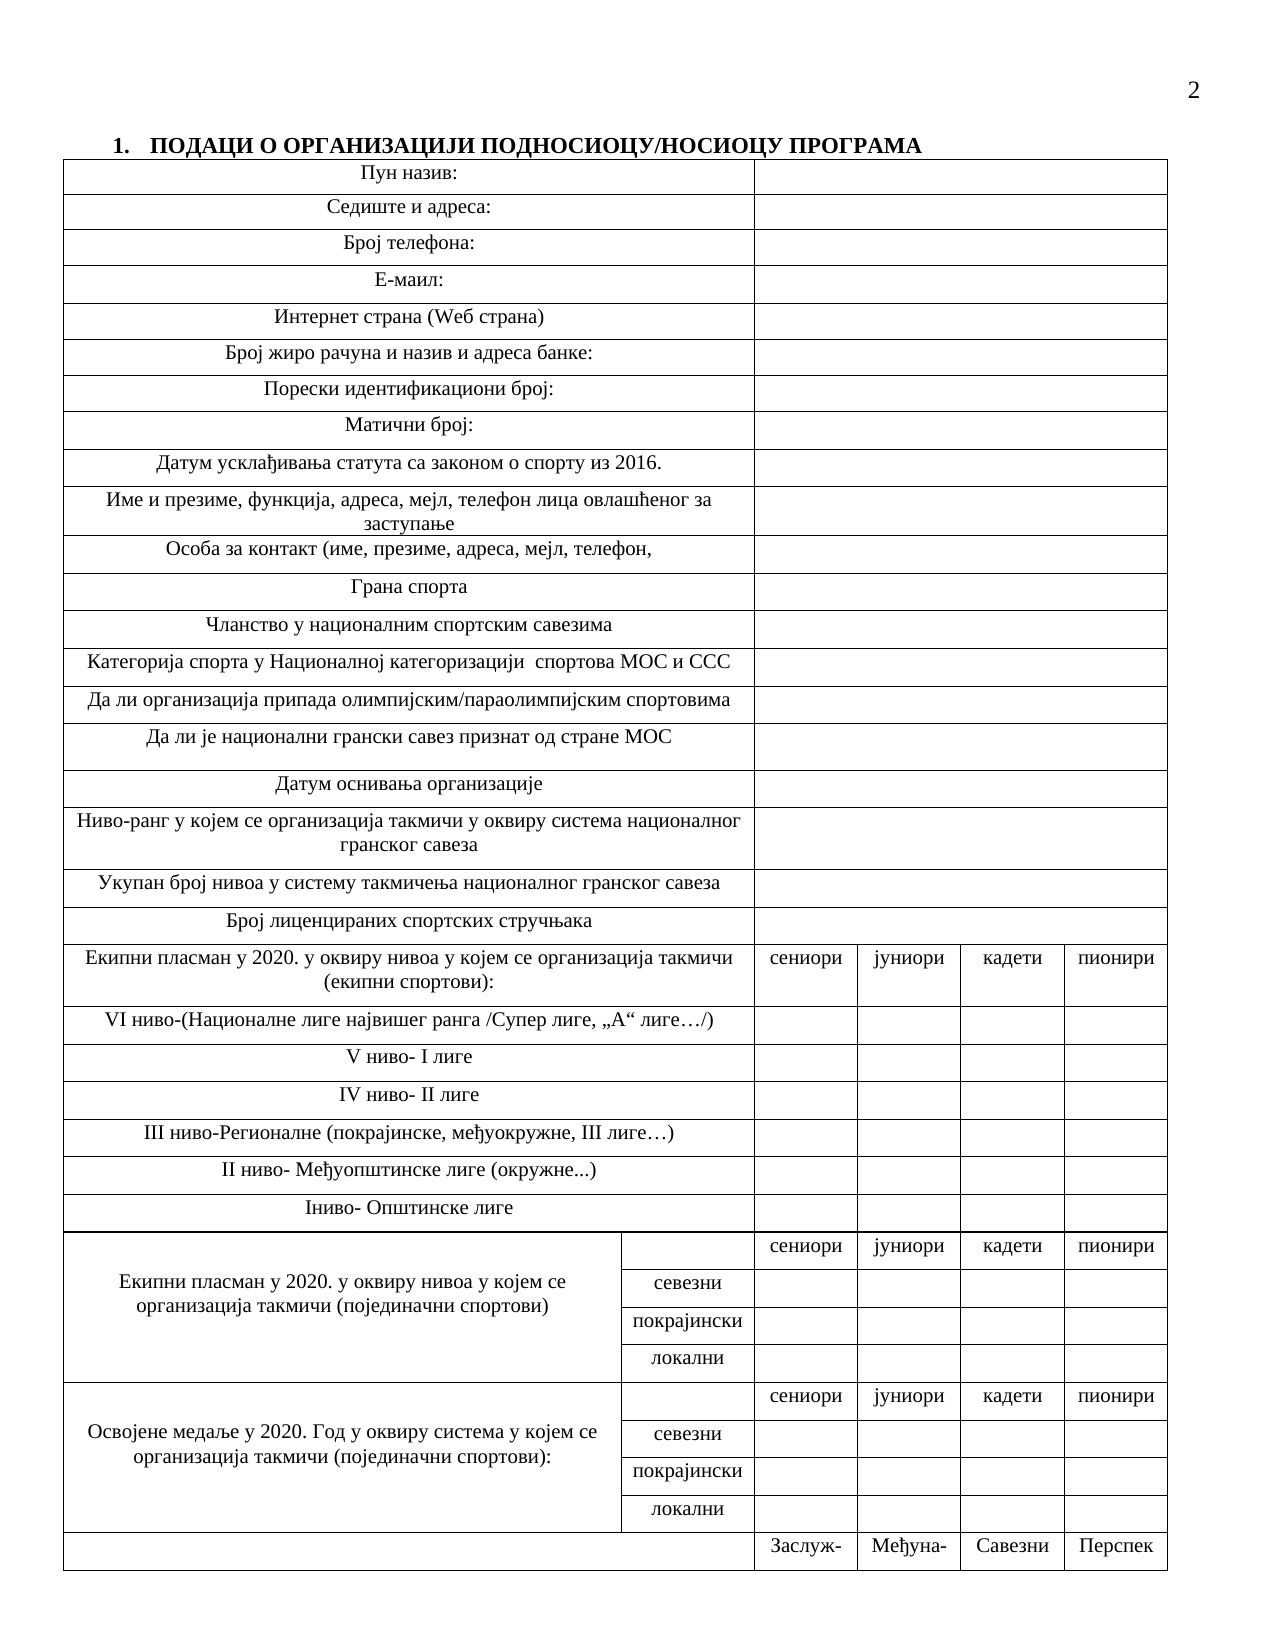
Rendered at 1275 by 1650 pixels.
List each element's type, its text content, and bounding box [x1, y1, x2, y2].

table_cell [755, 1496, 857, 1532]
table_cell [755, 771, 1167, 807]
table_cell [755, 1045, 857, 1081]
table_cell [858, 1496, 960, 1532]
table_cell Интернет страна (Wеб страна) [64, 304, 754, 339]
table_cell Број телефона: [64, 230, 754, 265]
table_cell Међуна-родни [858, 1533, 960, 1570]
table_cell [755, 724, 1167, 770]
table_cell [1065, 1195, 1167, 1231]
table_cell [1065, 1157, 1167, 1194]
table_cell [961, 1082, 1064, 1119]
table_cell [858, 1082, 960, 1119]
table_cell [755, 536, 1167, 573]
table_cell [961, 1458, 1064, 1495]
table_cell [755, 304, 1167, 339]
table_cell покрајински [622, 1458, 754, 1495]
table_cell [622, 1233, 754, 1269]
table_cell Име и презиме, функција, адреса, мејл, телефон лица овлашћеног за заступање [64, 487, 754, 535]
table_cell [961, 1195, 1064, 1231]
table_cell Освојене медаље у 2020. Год у оквиру система у којем се организација такмичи (појединачни спортови): [64, 1383, 621, 1532]
table_cell [1065, 1421, 1167, 1457]
table_cell пионири [1065, 1233, 1167, 1269]
table_cell [1065, 1458, 1167, 1495]
table_header [755, 160, 1167, 193]
table_cell [755, 611, 1167, 648]
table_cell пионири [1065, 1383, 1167, 1419]
table_cell [961, 1120, 1064, 1156]
table_cell [1065, 1120, 1167, 1156]
table_cell кадети [961, 1233, 1064, 1269]
table_cell кадети [961, 1383, 1064, 1419]
table_cell [858, 1345, 960, 1382]
table_cell Грана спорта [64, 574, 754, 610]
table_cell [1065, 1496, 1167, 1532]
table_cell Екипни пласман у 2020. у оквиру нивоа у којем се организација такмичи (екипни спортови): [64, 945, 754, 1006]
table_cell Ниво-ранг у којем се организација такмичи у оквиру система националног гранског савеза [64, 808, 754, 869]
table_cell [755, 266, 1167, 303]
table_cell [858, 1308, 960, 1344]
table_cell сениори [755, 1233, 857, 1269]
table_cell севезни [622, 1270, 754, 1307]
table_cell [961, 1421, 1064, 1457]
table_cell [755, 908, 1167, 944]
table_cell III ниво-Регионалне (покрајинске, међуокружне, III лиге…) [64, 1120, 754, 1156]
table_cell [755, 1421, 857, 1457]
table_cell [755, 1345, 857, 1382]
table_cell [961, 1045, 1064, 1081]
table_cell локални [622, 1345, 754, 1382]
table_cell [755, 450, 1167, 486]
table_cell [961, 1270, 1064, 1307]
table_cell V ниво- I лиге [64, 1045, 754, 1081]
table_cell [755, 1458, 857, 1495]
table_cell [961, 1157, 1064, 1194]
table_cell [755, 1007, 857, 1043]
table_cell јуниори [858, 1233, 960, 1269]
table_cell [755, 1270, 857, 1307]
table_cell [858, 1458, 960, 1495]
table_cell [1065, 1270, 1167, 1307]
table_cell Матични број: [64, 412, 754, 449]
table_cell [1065, 1045, 1167, 1081]
table_cell Датум оснивања организације [64, 771, 754, 807]
table_cell [961, 1308, 1064, 1344]
table_cell Е-маил: [64, 266, 754, 303]
table_cell Датум усклађивања статута са законом о спорту из 2016. [64, 450, 754, 486]
table_cell [858, 1007, 960, 1043]
table_cell Екипни пласман у 2020. у оквиру нивоа у којем се организација такмичи (појединачни спортови) [64, 1233, 621, 1382]
table_cell [1065, 1345, 1167, 1382]
table_cell [622, 1383, 754, 1419]
table_cell [755, 1120, 857, 1156]
table_cell [755, 1195, 857, 1231]
table_cell [858, 1157, 960, 1194]
table_cell [1065, 1082, 1167, 1119]
table_cell Перспек-тивни [1065, 1533, 1167, 1570]
table_cell кадети [961, 945, 1064, 1006]
table_cell Особа за контакт (име, презиме, адреса, мејл, телефон, [64, 536, 754, 573]
table_cell сениори [755, 945, 857, 1006]
table_header Пун назив: [64, 160, 754, 193]
table_cell Да ли организација припада олимпијским/параолимпијским спортовима [64, 687, 754, 723]
table_cell IV ниво- II лиге [64, 1082, 754, 1119]
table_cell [64, 1533, 754, 1570]
table_cell [858, 1421, 960, 1457]
table_cell [755, 1082, 857, 1119]
table_cell Седиште и адреса: [64, 195, 754, 229]
table_cell [755, 230, 1167, 265]
table_cell Да ли је национални грански савез признат од стране МОС [64, 724, 754, 770]
table_cell сениори [755, 1383, 857, 1419]
table_cell [858, 1120, 960, 1156]
table_cell Савезни [961, 1533, 1064, 1570]
table_cell [755, 412, 1167, 449]
table_cell [858, 1045, 960, 1081]
table_cell [755, 376, 1167, 411]
table_cell [961, 1345, 1064, 1382]
table_cell Број лиценцираних спортских стручњака [64, 908, 754, 944]
table_cell пионири [1065, 945, 1167, 1006]
table_cell [1065, 1308, 1167, 1344]
table_cell Порески идентификациони број: [64, 376, 754, 411]
table_cell јуниори [858, 1383, 960, 1419]
table_cell севезни [622, 1421, 754, 1457]
table_cell јуниори [858, 945, 960, 1006]
table_cell [755, 195, 1167, 229]
list ПОДАЦИ О ОРГАНИЗАЦИЈИ ПОДНОСИОЦУ/НОСИОЦУ ПРОГРАМА [112, 132, 1200, 159]
table_cell [858, 1195, 960, 1231]
table_cell Iниво- Општинске лиге [64, 1195, 754, 1231]
table_cell Заслуж-ни [755, 1533, 857, 1570]
table_cell [755, 487, 1167, 535]
table_cell [858, 1270, 960, 1307]
table_cell [755, 870, 1167, 907]
table_cell [755, 1308, 857, 1344]
table_cell II ниво- Међуопштинске лиге (окружне...) [64, 1157, 754, 1194]
table_cell [755, 687, 1167, 723]
table_cell VI ниво-(Националне лиге највишег ранга /Супер лиге, „А“ лиге…/) [64, 1007, 754, 1043]
table_cell [755, 1157, 857, 1194]
table_cell [961, 1496, 1064, 1532]
table_cell Укупан број нивоа у систему такмичења националног гранског савеза [64, 870, 754, 907]
table_cell [755, 808, 1167, 869]
table_cell Чланство у националним спортским савезима [64, 611, 754, 648]
table_cell локални [622, 1496, 754, 1532]
table_cell Категорија спорта у Националној категоризацији спортова МОС и ССС [64, 649, 754, 686]
table_cell [755, 574, 1167, 610]
table_cell [1065, 1007, 1167, 1043]
table_cell покрајински [622, 1308, 754, 1344]
table_cell [755, 340, 1167, 375]
table_cell [755, 649, 1167, 686]
table_cell [961, 1007, 1064, 1043]
table_cell Број жиро рачуна и назив и адреса банке: [64, 340, 754, 375]
